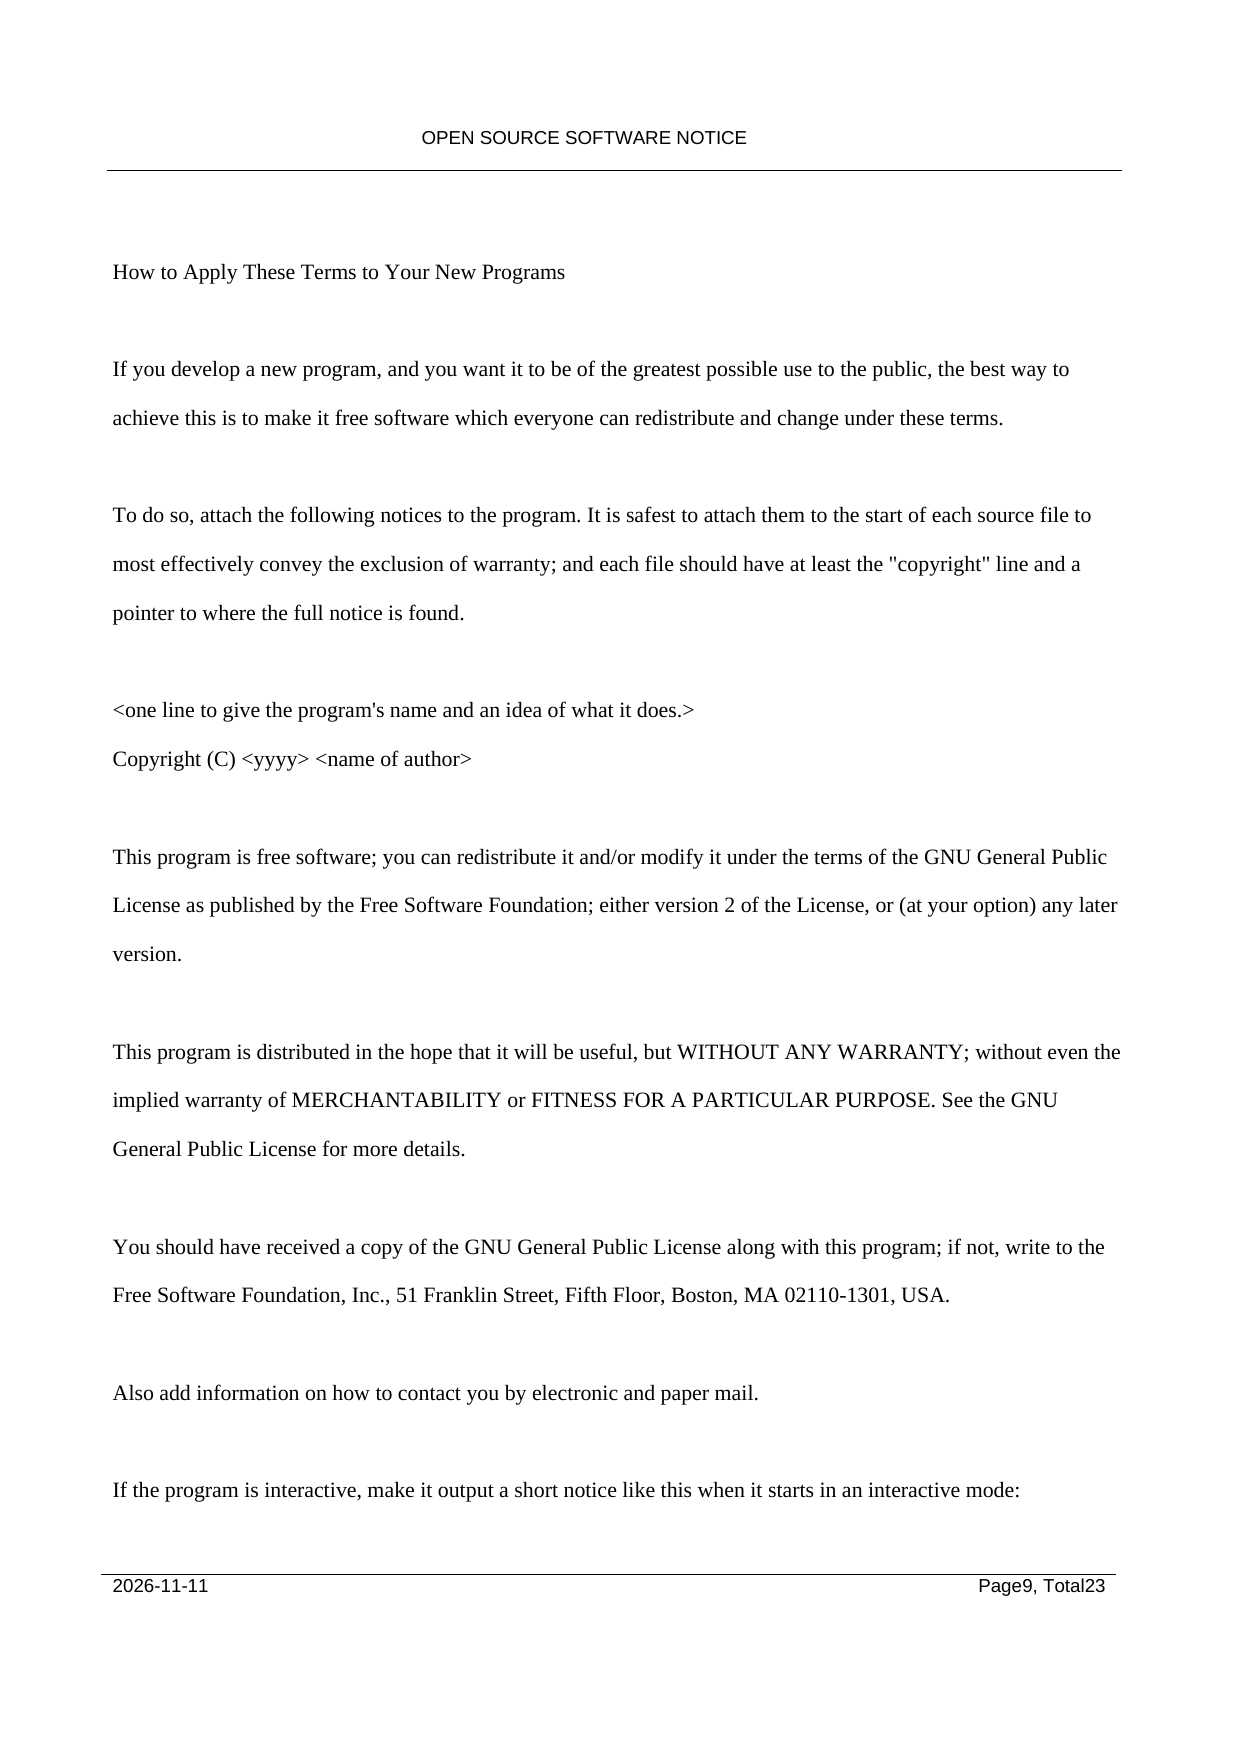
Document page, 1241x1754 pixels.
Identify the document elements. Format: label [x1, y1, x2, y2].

text [112, 206, 1128, 1506]
